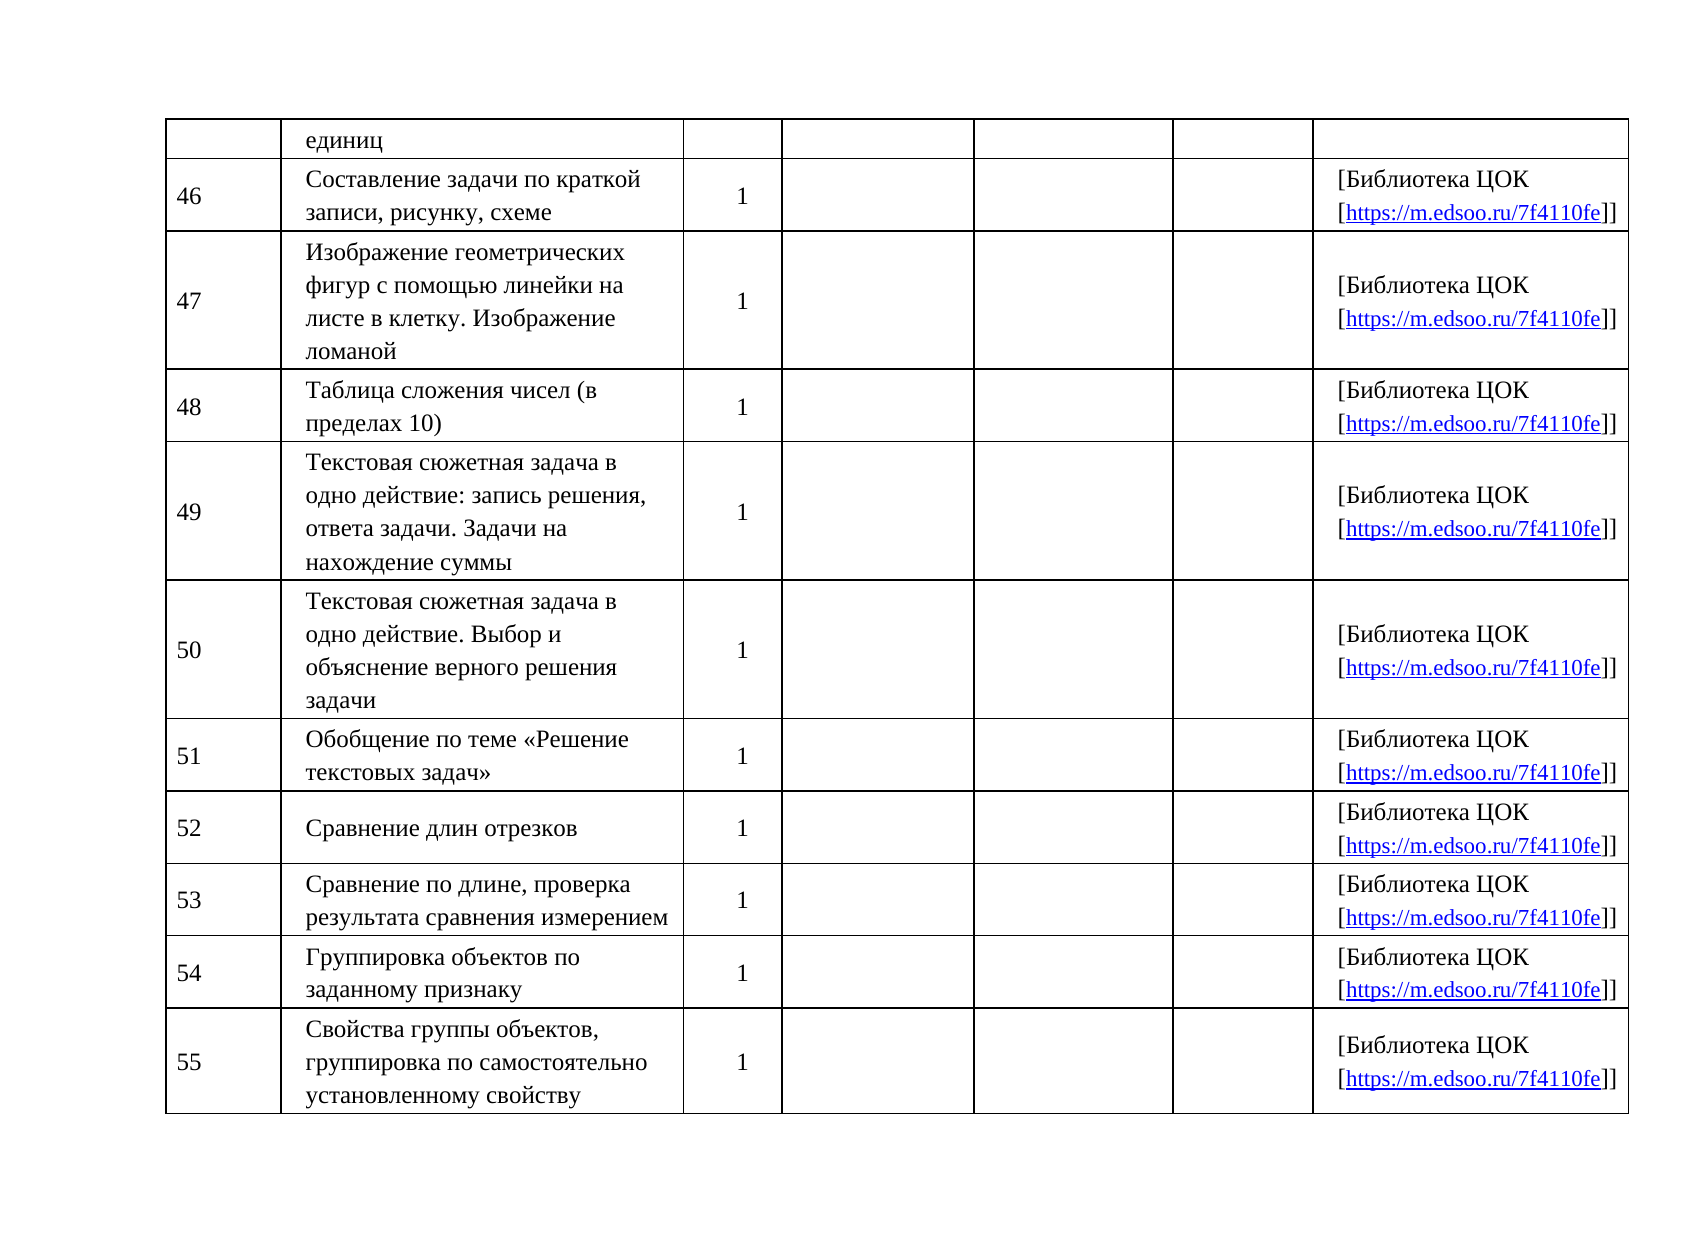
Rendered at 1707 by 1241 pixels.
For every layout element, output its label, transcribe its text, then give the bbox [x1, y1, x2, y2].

table_cell 1 [684, 442, 781, 579]
table_cell [Библиотека ЦОК [https://m.edsoo.ru/7f4110fe]] [1314, 792, 1628, 862]
table_cell Составление задачи по краткой записи, рисунку, схеме [282, 159, 683, 230]
table_cell [975, 1009, 1172, 1113]
table_cell 1 [684, 581, 781, 718]
table_cell [975, 792, 1172, 862]
table_cell Сравнение длин отрезков [282, 792, 683, 862]
table_cell [975, 719, 1172, 790]
table_cell 1 [684, 719, 781, 790]
table_cell [975, 936, 1172, 1007]
table_cell [975, 581, 1172, 718]
table_cell 1 [684, 792, 781, 862]
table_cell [1314, 120, 1628, 157]
table_cell [1174, 370, 1312, 441]
table_cell [Библиотека ЦОК [https://m.edsoo.ru/7f4110fe]] [1314, 232, 1628, 368]
table_cell [1174, 792, 1312, 862]
table_cell [Библиотека ЦОК [https://m.edsoo.ru/7f4110fe]] [1314, 719, 1628, 790]
table_cell [975, 864, 1172, 935]
table_cell [783, 1009, 973, 1113]
table_cell 1 [684, 864, 781, 935]
table_cell [1174, 120, 1312, 157]
table_cell [783, 581, 973, 718]
table_cell [1174, 719, 1312, 790]
table_cell Группировка объектов по заданному признаку [282, 936, 683, 1007]
table_cell [1174, 581, 1312, 718]
table_cell Изображение геометрических фигур с помощью линейки на листе в клетку. Изображение ломаной [282, 232, 683, 368]
table_cell [1174, 159, 1312, 230]
table_cell 1 [684, 232, 781, 368]
table_cell 1 [684, 936, 781, 1007]
table_cell [975, 159, 1172, 230]
table_cell Сравнение по длине, проверка результата сравнения измерением [282, 864, 683, 935]
table_cell 1 [684, 120, 781, 157]
table_cell 51 [167, 719, 280, 790]
table_cell [Библиотека ЦОК [https://m.edsoo.ru/7f4110fe]] [1314, 370, 1628, 441]
table_cell [1174, 1009, 1312, 1113]
table_cell 55 [167, 1009, 280, 1113]
table_cell 1 [684, 1009, 781, 1113]
table_cell 52 [167, 792, 280, 862]
table_cell Текстовая сюжетная задача в одно действие: запись решения, ответа задачи. Задачи на нахождение суммы [282, 442, 683, 579]
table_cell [1314, 936, 1628, 1007]
table_cell Текстовая сюжетная задача в одно действие. Выбор и объяснение верного решения задачи [282, 581, 683, 718]
table_cell [783, 159, 973, 230]
table_cell [783, 442, 973, 579]
table_cell 49 [167, 442, 280, 579]
table_cell Таблица сложения чисел (в пределах 10) [282, 370, 683, 441]
table_cell 45 [167, 120, 280, 157]
table_cell [783, 120, 973, 157]
table_cell Свойства группы объектов, группировка по самостоятельно установленному свойству [282, 1009, 683, 1113]
table_cell 50 [167, 581, 280, 718]
table_cell [975, 442, 1172, 579]
table_cell [Библиотека ЦОК [https://m.edsoo.ru/7f4110fe]] [1314, 159, 1628, 230]
table_cell [1174, 442, 1312, 579]
table_cell 53 [167, 864, 280, 935]
table_cell [783, 864, 973, 935]
table_cell [783, 232, 973, 368]
table_cell Обобщение по теме «Решение текстовых задач» [282, 719, 683, 790]
table_cell 48 [167, 370, 280, 441]
table_cell 1 [684, 159, 781, 230]
table_cell 47 [167, 232, 280, 368]
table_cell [1314, 1009, 1628, 1113]
table_cell [Библиотека ЦОК [https://m.edsoo.ru/7f4110fe]] [1314, 442, 1628, 579]
table_cell [783, 719, 973, 790]
table_cell [Библиотека ЦОК [https://m.edsoo.ru/7f4110fe]] [1314, 864, 1628, 935]
table_cell [783, 936, 973, 1007]
table_cell 54 [167, 936, 280, 1007]
table_cell [975, 232, 1172, 368]
table_cell [975, 120, 1172, 157]
table_cell [1174, 936, 1312, 1007]
table_cell [783, 792, 973, 862]
table_cell 46 [167, 159, 280, 230]
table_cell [282, 120, 683, 157]
table_cell 1 [684, 370, 781, 441]
table_cell [783, 370, 973, 441]
table_cell [1174, 864, 1312, 935]
table_cell [1174, 232, 1312, 368]
table_cell [Библиотека ЦОК [https://m.edsoo.ru/7f4110fe]] [1314, 581, 1628, 718]
table_cell [975, 370, 1172, 441]
